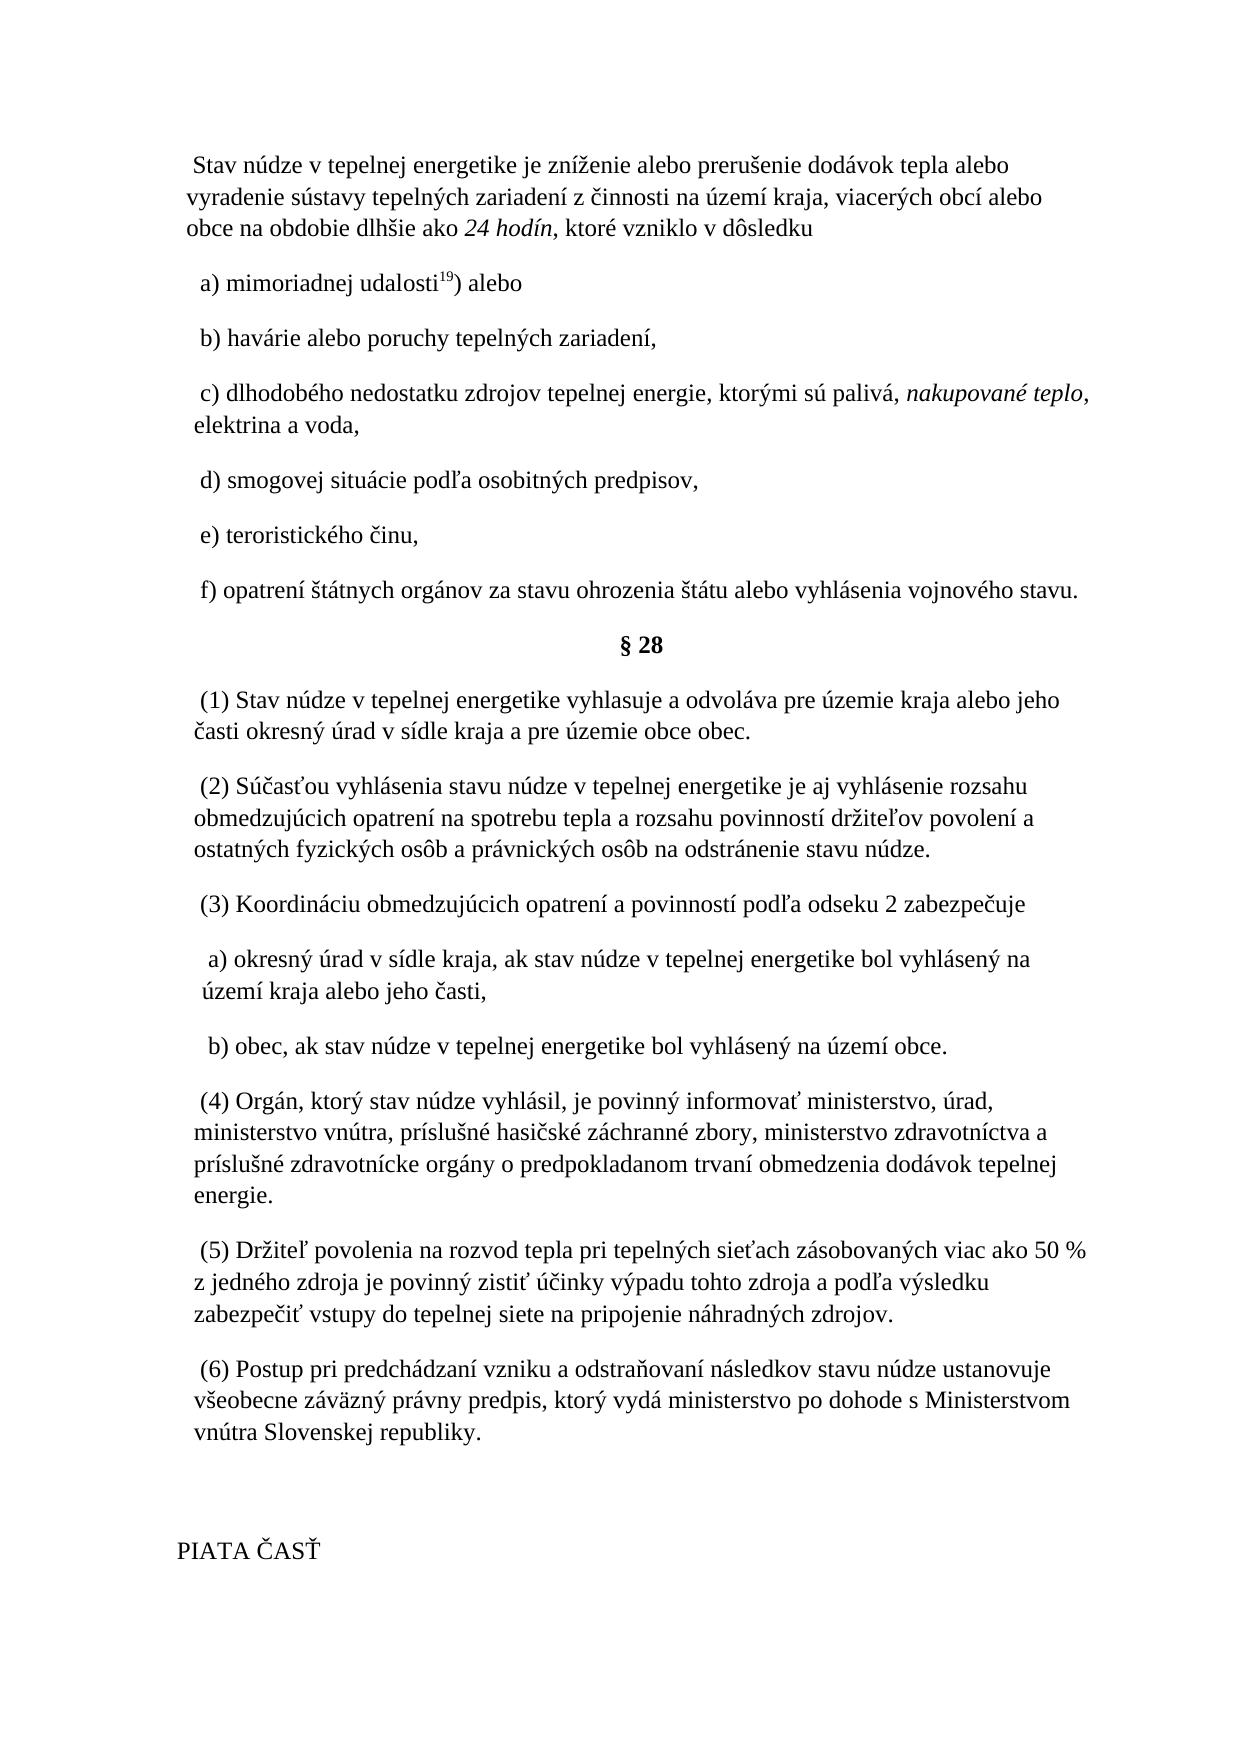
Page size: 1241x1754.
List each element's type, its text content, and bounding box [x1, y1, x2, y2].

text (4) Orgán, ktorý stav núdze vyhlásil, je povinný informovať ministerstvo, úrad, ministerstvo vnútra, príslušné hasičské záchranné zbory, ministerstvo zdravotníctva a príslušné zdravotnícke orgány o predpokladanom trvaní obmedzenia dodávok tepelnej energie. [194, 1086, 1090, 1209]
text Stav núdze v tepelnej energetike je zníženie alebo prerušenie dodávok tepla alebo vyradenie sústavy tepelných zariadení z činnosti na území kraja, viacerých obcí alebo obce na obdobie dlhšie ako 24 hodín, ktoré vzniklo v dôsledku [186, 150, 1090, 242]
text (6) Postup pri predchádzaní vzniku a odstraňovaní následkov stavu núdze ustanovuje všeobecne záväzný právny predpis, ktorý vydá ministerstvo po dohode s Ministerstvom vnútra Slovenskej republiky. [194, 1354, 1090, 1446]
text a) mimoriadnej udalosti19) alebo [194, 268, 1090, 297]
text (3) Koordináciu obmedzujúcich opatrení a povinností podľa odseku 2 zabezpečuje [194, 889, 1090, 918]
text e) teroristického činu, [194, 520, 1090, 548]
text b) obec, ak stav núdze v tepelnej energetike bol vyhlásený na území obce. [202, 1031, 1090, 1060]
text (1) Stav núdze v tepelnej energetike vyhlasuje a odvoláva pre územie kraja alebo jeho časti okresný úrad v sídle kraja a pre územie obce obec. [194, 685, 1090, 745]
text c) dlhodobého nedostatku zdrojov tepelnej energie, ktorými sú palivá, nakupované teplo, elektrina a voda, [194, 378, 1090, 438]
text (5) Držiteľ povolenia na rozvod tepla pri tepelných sieťach zásobovaných viac ako 50 % z jedného zdroja je povinný zistiť účinky výpadu tohto zdroja a podľa výsledku zabezpečiť vstupy do tepelnej siete na pripojenie náhradných zdrojov. [194, 1236, 1090, 1327]
text d) smogovej situácie podľa osobitných predpisov, [194, 465, 1090, 493]
text (2) Súčasťou vyhlásenia stavu núdze v tepelnej energetike je aj vyhlásenie rozsahu obmedzujúcich opatrení na spotrebu tepla a rozsahu povinností držiteľov povolení a ostatných fyzických osôb a právnických osôb na odstránenie stavu núdze. [194, 771, 1090, 863]
text b) havárie alebo poruchy tepelných zariadení, [194, 323, 1090, 352]
text f) opatrení štátnych orgánov za stavu ohrozenia štátu alebo vyhlásenia vojnového stavu. [194, 575, 1090, 603]
text a) okresný úrad v sídle kraja, ak stav núdze v tepelnej energetike bol vyhlásený na území kraja alebo jeho časti, [202, 944, 1090, 1005]
text § 28 [186, 630, 1090, 658]
text PIATA ČASŤ [170, 1536, 1090, 1565]
